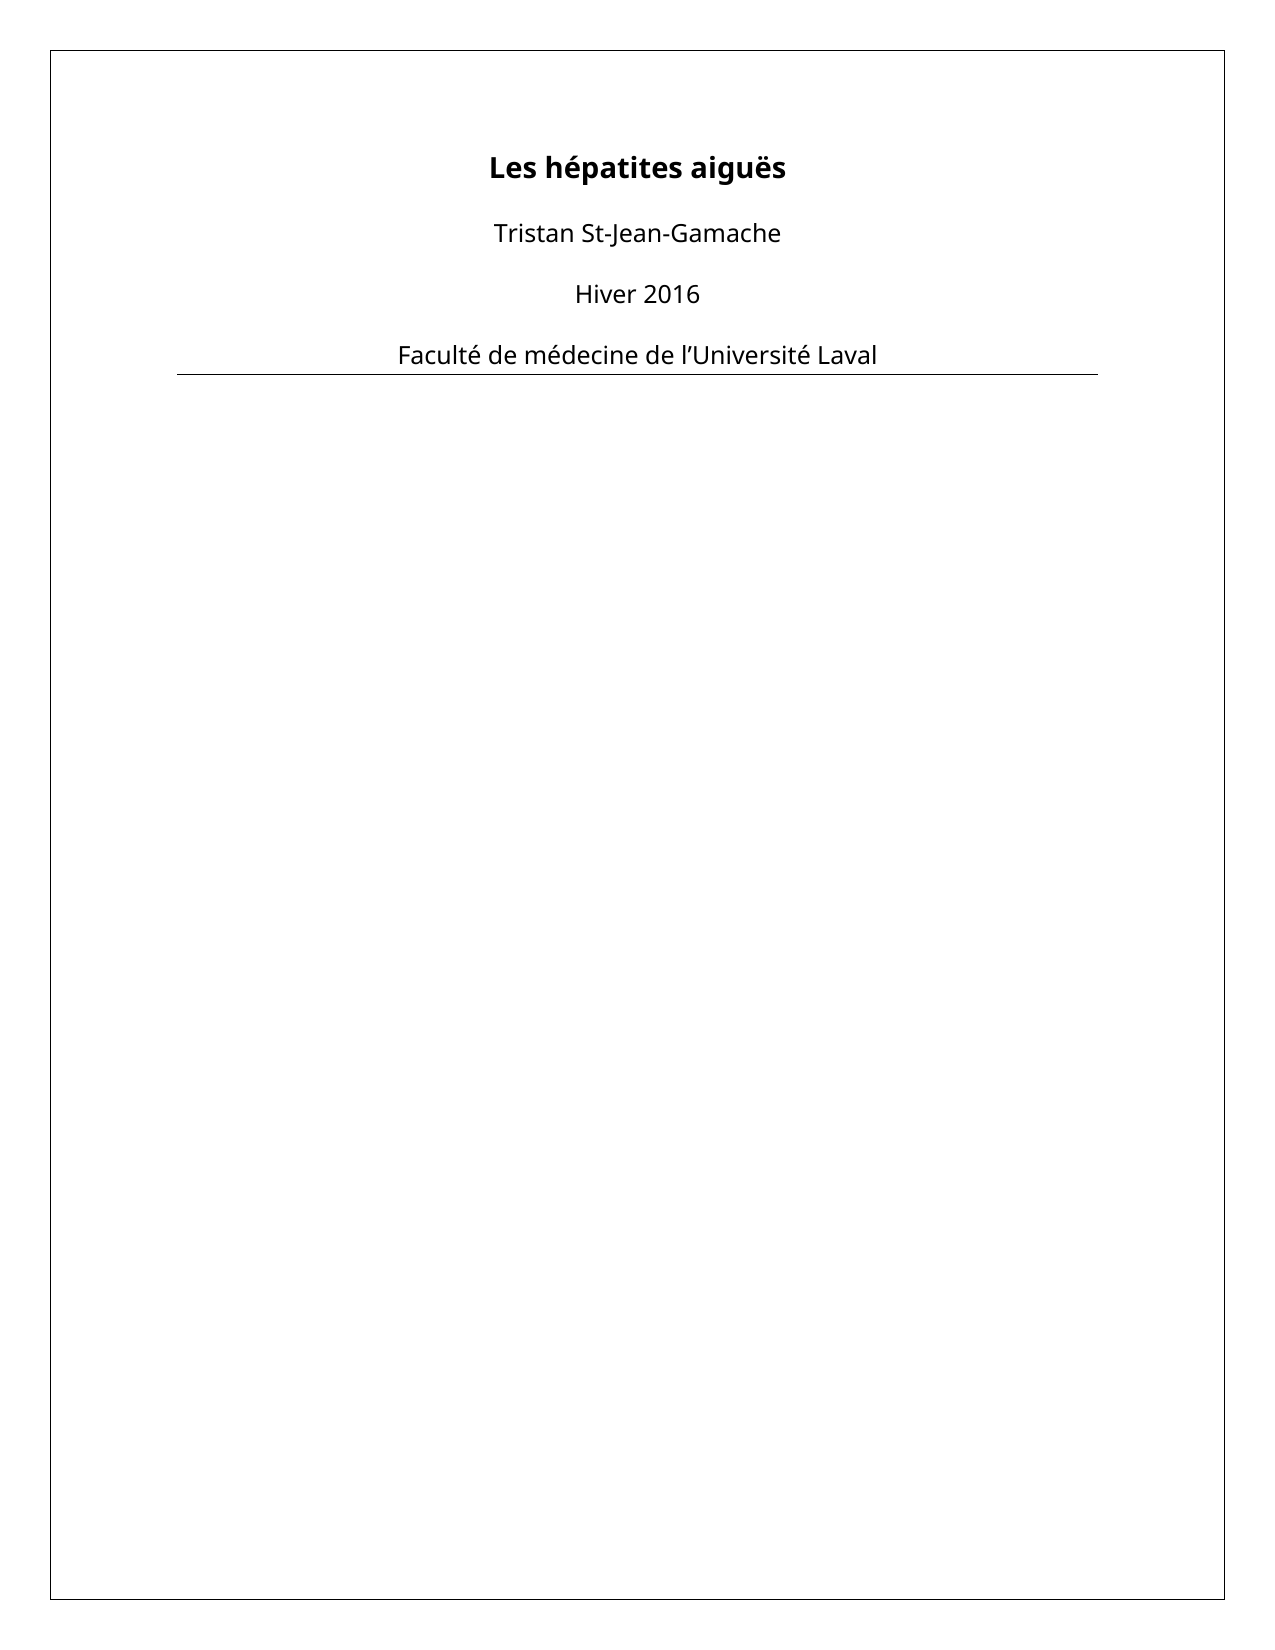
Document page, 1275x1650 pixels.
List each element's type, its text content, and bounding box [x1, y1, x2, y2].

text Tristan St-Jean-Gamache [177, 216, 1098, 250]
text Faculté de médecine de l’Université Laval [177, 338, 1098, 374]
text Hiver 2016 [177, 277, 1098, 311]
text Les hépatites aiguës [177, 148, 1098, 187]
